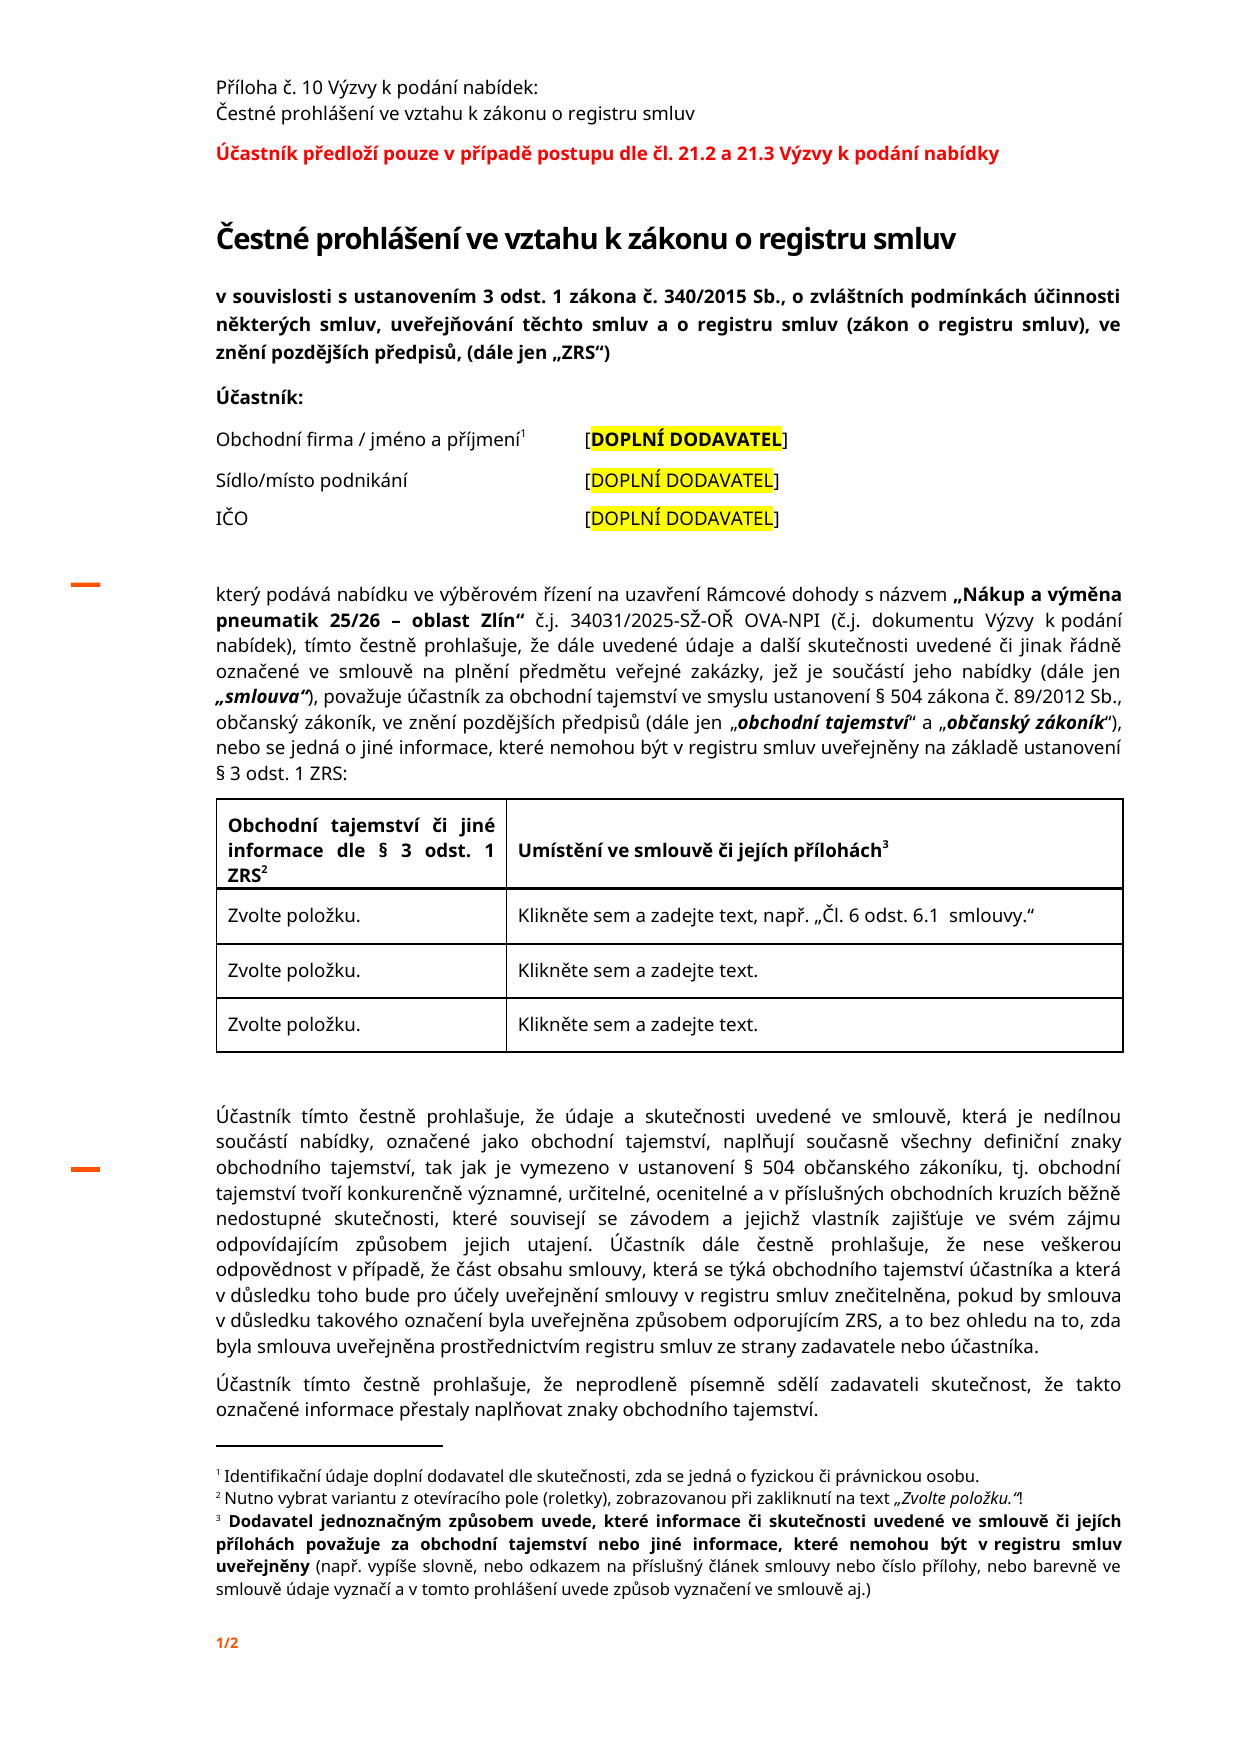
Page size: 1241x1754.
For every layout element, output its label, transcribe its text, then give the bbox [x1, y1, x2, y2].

text Účastník tímto čestně prohlašuje, že údaje a skutečnosti uvedené ve smlouvě, která je nedílnou součástí nabídky, označené jako obchodní tajemství, naplňují současně všechny definiční znaky obchodního tajemství, tak jak je vymezeno v ustanovení § 504 občanského zákoníku, tj. obchodní tajemství tvoří konkurenčně významné, určitelné, ocenitelné a v příslušných obchodních kruzích běžně nedostupné skutečnosti, které souvisejí se závodem a jejichž vlastník zajišťuje ve svém zájmu odpovídajícím způsobem jejich utajení. Účastník dále čestně prohlašuje, že nese veškerou odpovědnost v případě, že část obsahu smlouvy, která se týká obchodního tajemství účastníka a která v důsledku toho bude pro účely uveřejnění smlouvy v registru smluv znečitelněna, pokud by smlouva v důsledku takového označení byla uveřejněna způsobem odporujícím ZRS, a to bez ohledu na to, zda byla smlouva uveřejněna prostřednictvím registru smluv ze strany zadavatele nebo účastníka. [216, 1103, 1122, 1358]
text Sídlo/místo podnikání [DOPLNÍ DODAVATEL] [216, 464, 1122, 493]
text Obchodní firma / jméno a příjmení [216, 423, 1122, 452]
table_header Umístění ve smlouvě či jejích přílohách [507, 800, 1122, 887]
text Účastník tímto čestně prohlašuje, že neprodleně písemně sdělí zadavateli skutečnost, že takto označené informace přestaly naplňovat znaky obchodního tajemství. [216, 1371, 1122, 1422]
text v souvislosti s ustanovením 3 odst. 1 zákona č. 340/2015 Sb., o zvláštních podmínkách účinnosti některých smluv, uveřejňování těchto smluv a o registru smluv (zákon o registru smluv), ve znění pozdějších předpisů, (dále jen „ZRS“) [216, 283, 1122, 364]
table_cell [217, 999, 506, 1051]
table_cell [217, 945, 506, 997]
title Čestné prohlášení ve vztahu k zákonu o registru smluv [216, 218, 1122, 258]
text který podává nabídku ve výběrovém řízení na uzavření Rámcové dohody s názvem „Nákup a výměna pneumatik 25/26 – oblast Zlín“ č.j. 34031/2025-SŽ-OŘ OVA-NPI (č.j. dokumentu Výzvy k podání nabídek), tímto čestně prohlašuje, že dále uvedené údaje a další skutečnosti uvedené či jinak řádně označené ve smlouvě na plnění předmětu veřejné zakázky, jež je součástí jeho nabídky (dále jen „smlouva“), považuje účastník za obchodní tajemství ve smyslu ustanovení § 504 zákona č. 89/2012 Sb., občanský zákoník, ve znění pozdějších předpisů (dále jen „obchodní tajemství“ a „občanský zákoník“), nebo se jedná o jiné informace, které nemohou být v registru smluv uveřejněny na základě ustanovení § 3 odst. 1 ZRS: [216, 581, 1122, 786]
text IČO [216, 506, 591, 531]
text IČO [773, 506, 1122, 531]
text Účastník: [216, 379, 1122, 410]
table_cell [217, 890, 506, 943]
table_header Obchodní tajemství či jiné informace dle § 3 odst. 1 ZRS [217, 800, 506, 887]
